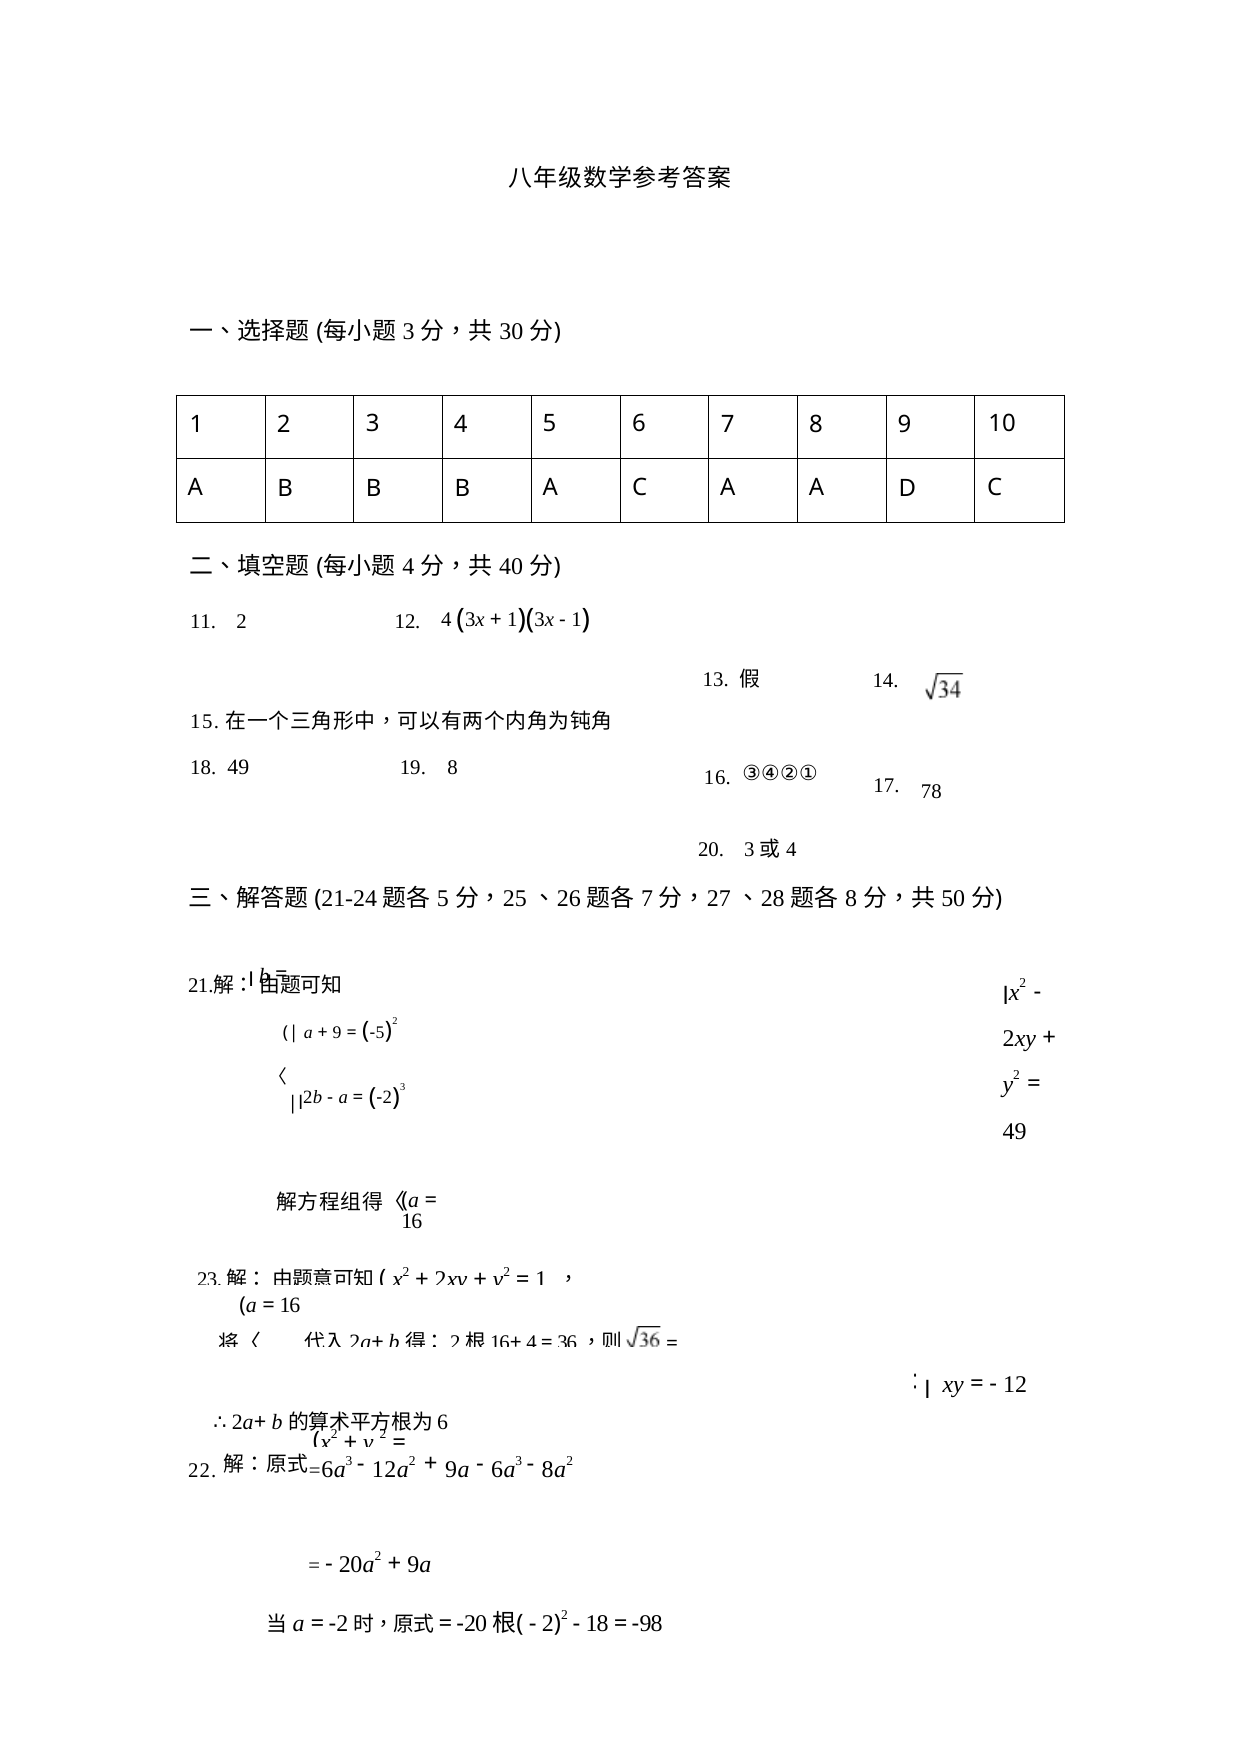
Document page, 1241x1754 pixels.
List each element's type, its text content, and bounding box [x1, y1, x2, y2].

table_header 10 [975, 396, 1064, 458]
table_cell B [354, 459, 442, 522]
text 20. 3 或 4 [698, 838, 835, 861]
table_header 4 [443, 396, 531, 458]
text 〈|l2b - a = (-2)3 [268, 1064, 786, 1114]
picture [626, 1326, 661, 1347]
text 15. 在一个三角形中，可以有两个内角为钝角 [190, 707, 687, 734]
table_header 8 [798, 396, 886, 458]
text 当 a = -2 时，原式 = -20 根( - 2)2 - 18 = -98 [266, 1611, 786, 1637]
text ∴ 2a+ b 的算术平方根为6 [213, 1406, 786, 1436]
table_header 7 [709, 396, 797, 458]
table_cell C [975, 459, 1064, 522]
text 22. 解：原式=6a3 - 12a2 + 9a - 6a3 - 8a2 [188, 1456, 786, 1521]
text 三、解答题 (21-24 题各 5 分，25 、26 题各 7 分，27 、28 题各 8 分，共 50 分) [188, 882, 1064, 913]
table_cell C [621, 459, 708, 522]
table_cell B [443, 459, 531, 522]
text 13. 假 [702, 666, 835, 692]
text 78 [921, 783, 1064, 802]
text 21.解： 由题可知 [188, 971, 786, 997]
text 解方程组得〈 [276, 1187, 786, 1215]
text 11. 2 12. 4 (3x + 1)(3x - 1) [190, 601, 687, 635]
text 18. 49 19. 8 [190, 759, 687, 778]
table_cell A [709, 459, 797, 522]
text 16. ③④②① [704, 772, 835, 817]
text (a = 16 [239, 1291, 786, 1318]
table_cell D [887, 459, 974, 522]
text 17. [873, 777, 921, 796]
text 八年级数学参考答案 [508, 162, 1064, 193]
text 一、选择题 (每小题 3 分，共 30 分) [189, 315, 1064, 346]
table_cell A [532, 459, 620, 522]
table_cell A [177, 459, 265, 522]
text lx2 - 2xy + y2 = 49 [1002, 971, 1064, 1156]
table_header 2 [266, 396, 353, 458]
table_header 1 [177, 396, 265, 458]
text 二、填空题 (每小题 4 分，共 40 分) [189, 550, 687, 580]
table_header 5 [532, 396, 620, 458]
text 14. [872, 672, 921, 691]
picture [925, 673, 964, 701]
text l xy = - 12 [924, 1371, 1064, 1402]
table_cell B [266, 459, 353, 522]
text (| a + 9 = (-5)2 [283, 1018, 786, 1043]
table_header 3 [354, 396, 442, 458]
table_header 9 [887, 396, 974, 458]
text = - 20a2 + 9a [308, 1542, 786, 1584]
table_header 6 [621, 396, 708, 458]
table_cell A [798, 459, 886, 522]
